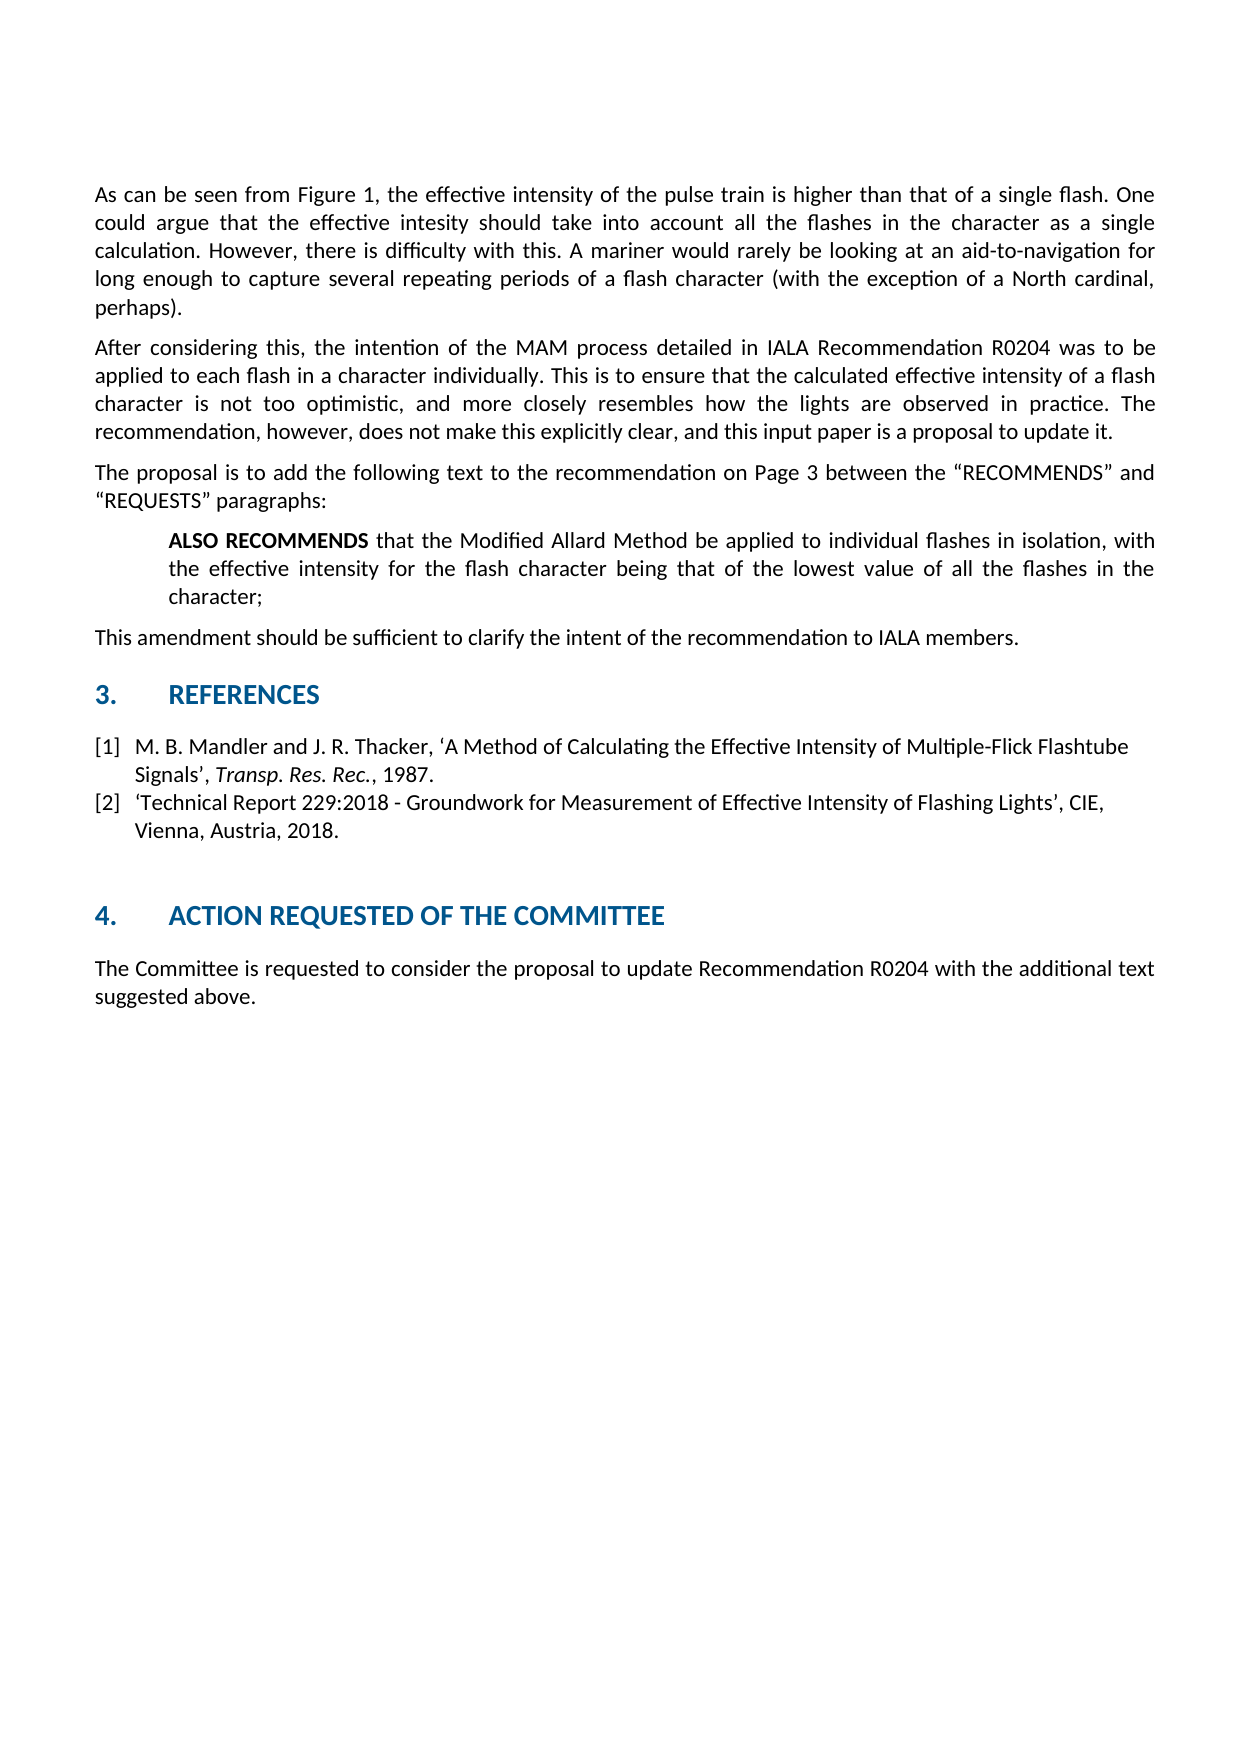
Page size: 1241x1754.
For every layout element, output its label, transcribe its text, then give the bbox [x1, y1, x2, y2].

subtitle Action requested of the Committee [94, 897, 1157, 933]
text [2] ‘Technical Report 229:2018 - Groundwork for Measurement of Effective Intensity of Flashing Lights’, CIE, Vienna, Austria, 2018. [94, 788, 1157, 844]
text After considering this, the intention of the MAM process detailed in IALA Recommendation R0204 was to be applied to each flash in a character individually. This is to ensure that the calculated effective intensity of a flash character is not too optimistic, and more closely resembles how the lights are observed in practice. The recommendation, however, does not make this explicitly clear, and this input paper is a proposal to update it. [94, 333, 1157, 445]
text [1] M. B. Mandler and J. R. Thacker, ‘A Method of Calculating the Effective Intensity of Multiple-Flick Flashtube Signals’, Transp. Res. Rec., 1987. [94, 732, 1157, 788]
text The proposal is to add the following text to the recommendation on Page 3 between the “RECOMMENDS” and “REQUESTS” paragraphs: [94, 458, 1157, 514]
text As can be seen from Figure 1, the effective intensity of the pulse train is higher than that of a single flash. One could argue that the effective intesity should take into account all the flashes in the character as a single calculation. However, there is difficulty with this. A mariner would rarely be looking at an aid-to-navigation for long enough to capture several repeating periods of a flash character (with the exception of a North cardinal, perhaps). [94, 181, 1157, 321]
subtitle References [94, 676, 1157, 711]
text ALSO RECOMMENDS that the Modified Allard Method be applied to individual flashes in isolation, with the effective intensity for the flash character being that of the lowest value of all the flashes in the character; [168, 526, 1157, 610]
text This amendment should be sufficient to clarify the intent of the recommendation to IALA members. [94, 623, 1157, 651]
text The Committee is requested to consider the proposal to update Recommendation R0204 with the additional text suggested above. [94, 954, 1157, 1010]
